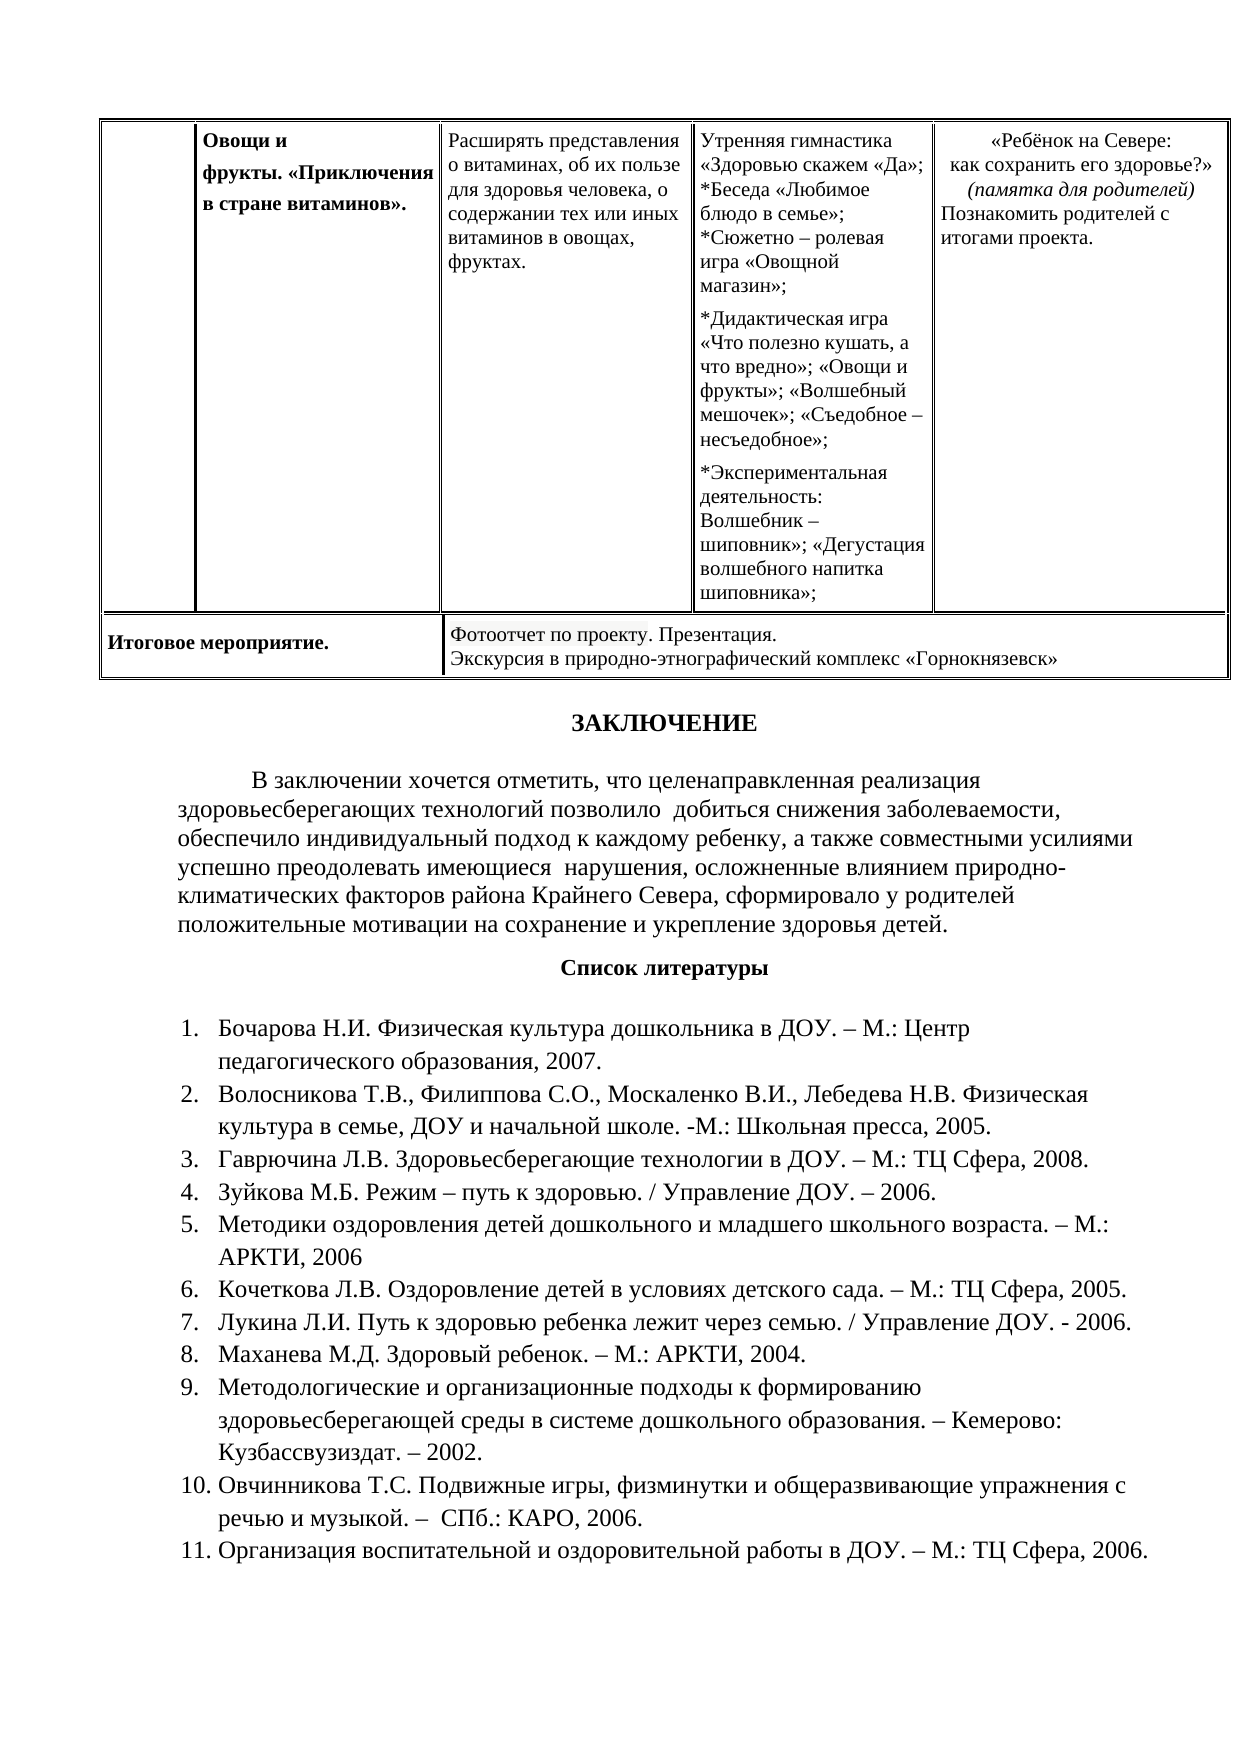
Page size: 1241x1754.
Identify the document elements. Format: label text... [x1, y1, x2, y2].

text В заключении хочется отметить, что целенаправкленная реализация здоровьесберегающих технологий позволило добиться снижения заболеваемости, обеспечило индивидуальный подход к каждому ребенку, а также совместными усилиями успешно преодолевать имеющиеся нарушения, осложненные влиянием природно-климатических факторов района Крайнего Севера, сформировало у родителей положительные мотивации на сохранение и укрепление здоровья детей. [177, 765, 1152, 938]
list Кочеткова Л.В. Оздоровление детей в условиях детского сада. – М.: ТЦ Сфера, 2005. [180, 1271, 1152, 1303]
list Зуйкова М.Б. Режим – путь к здоровью. / Управление ДОУ. – 2006. [180, 1173, 1152, 1205]
list Организация воспитательной и оздоровительной работы в ДОУ. – М.: ТЦ Сфера, 2006. [180, 1531, 1152, 1564]
text ЗАКЛЮЧЕНИЕ [177, 708, 1152, 737]
list Лукина Л.И. Путь к здоровью ребенка лежит через семью. / Управление ДОУ. - 2006. [180, 1303, 1152, 1336]
table_cell Утренняя гимнастика «Здоровью скажем «Да»; *Беседа «Любимое блюдо в семье»; *Сюжетно – ролевая игра «Овощной магазин»; *Дидактическая игра «Что полезно кушать, а что вредно»; «Овощи и фрукты»; «Волшебный мешочек»; «Съедобное – несъедобное»; *Экспериментальная деятельность: Волшебник – шиповник»; «Дегустация волшебного напитка шиповника»; [693, 122, 934, 611]
list Гаврючина Л.В. Здоровьесберегающие технологии в ДОУ. – М.: ТЦ Сфера, 2008. [180, 1140, 1152, 1173]
list Маханева М.Д. Здоровый ребенок. – М.: АРКТИ, 2004. [180, 1336, 1152, 1368]
table_cell [102, 122, 195, 611]
table_cell Расширять представления о витаминах, об их пользе для здоровья человека, о содержании тех или иных витаминов в овощах, фруктах. [441, 120, 693, 611]
table_cell «Ребёнок на Севере: как сохранить его здоровье?» (памятка для родителей) Познакомить родителей с итогами проекта. [934, 122, 1227, 611]
table_cell Итоговое мероприятие. [102, 611, 443, 677]
list Бочарова Н.И. Физическая культура дошкольника в ДОУ. – М.: Центр педагогического образования, 2007. [180, 1010, 1152, 1075]
table_cell Овощи и фрукты. «Приключения в стране витаминов». [195, 122, 441, 611]
list Методологические и организационные подходы к формированию здоровьесберегающей среды в системе дошкольного образования. – Кемерово: Кузбассвузиздат. – 2002. [180, 1368, 1152, 1466]
table_cell Фотоотчет по проекту. Презентация. Экскурсия в природно-этнографический комплекс «Горнокнязевск» [443, 611, 1228, 677]
text Список литературы [177, 954, 1152, 981]
list Овчинникова Т.С. Подвижные игры, физминутки и общеразвивающие упражнения с речью и музыкой. – СПб.: КАРО, 2006. [180, 1466, 1152, 1531]
list Методики оздоровления детей дошкольного и младшего школьного возраста. – М.: АРКТИ, 2006 [180, 1205, 1152, 1271]
list Волосникова Т.В., Филиппова С.О., Москаленко В.И., Лебедева Н.В. Физическая культура в семье, ДОУ и начальной школе. -М.: Школьная пресса, 2005. [180, 1075, 1152, 1140]
